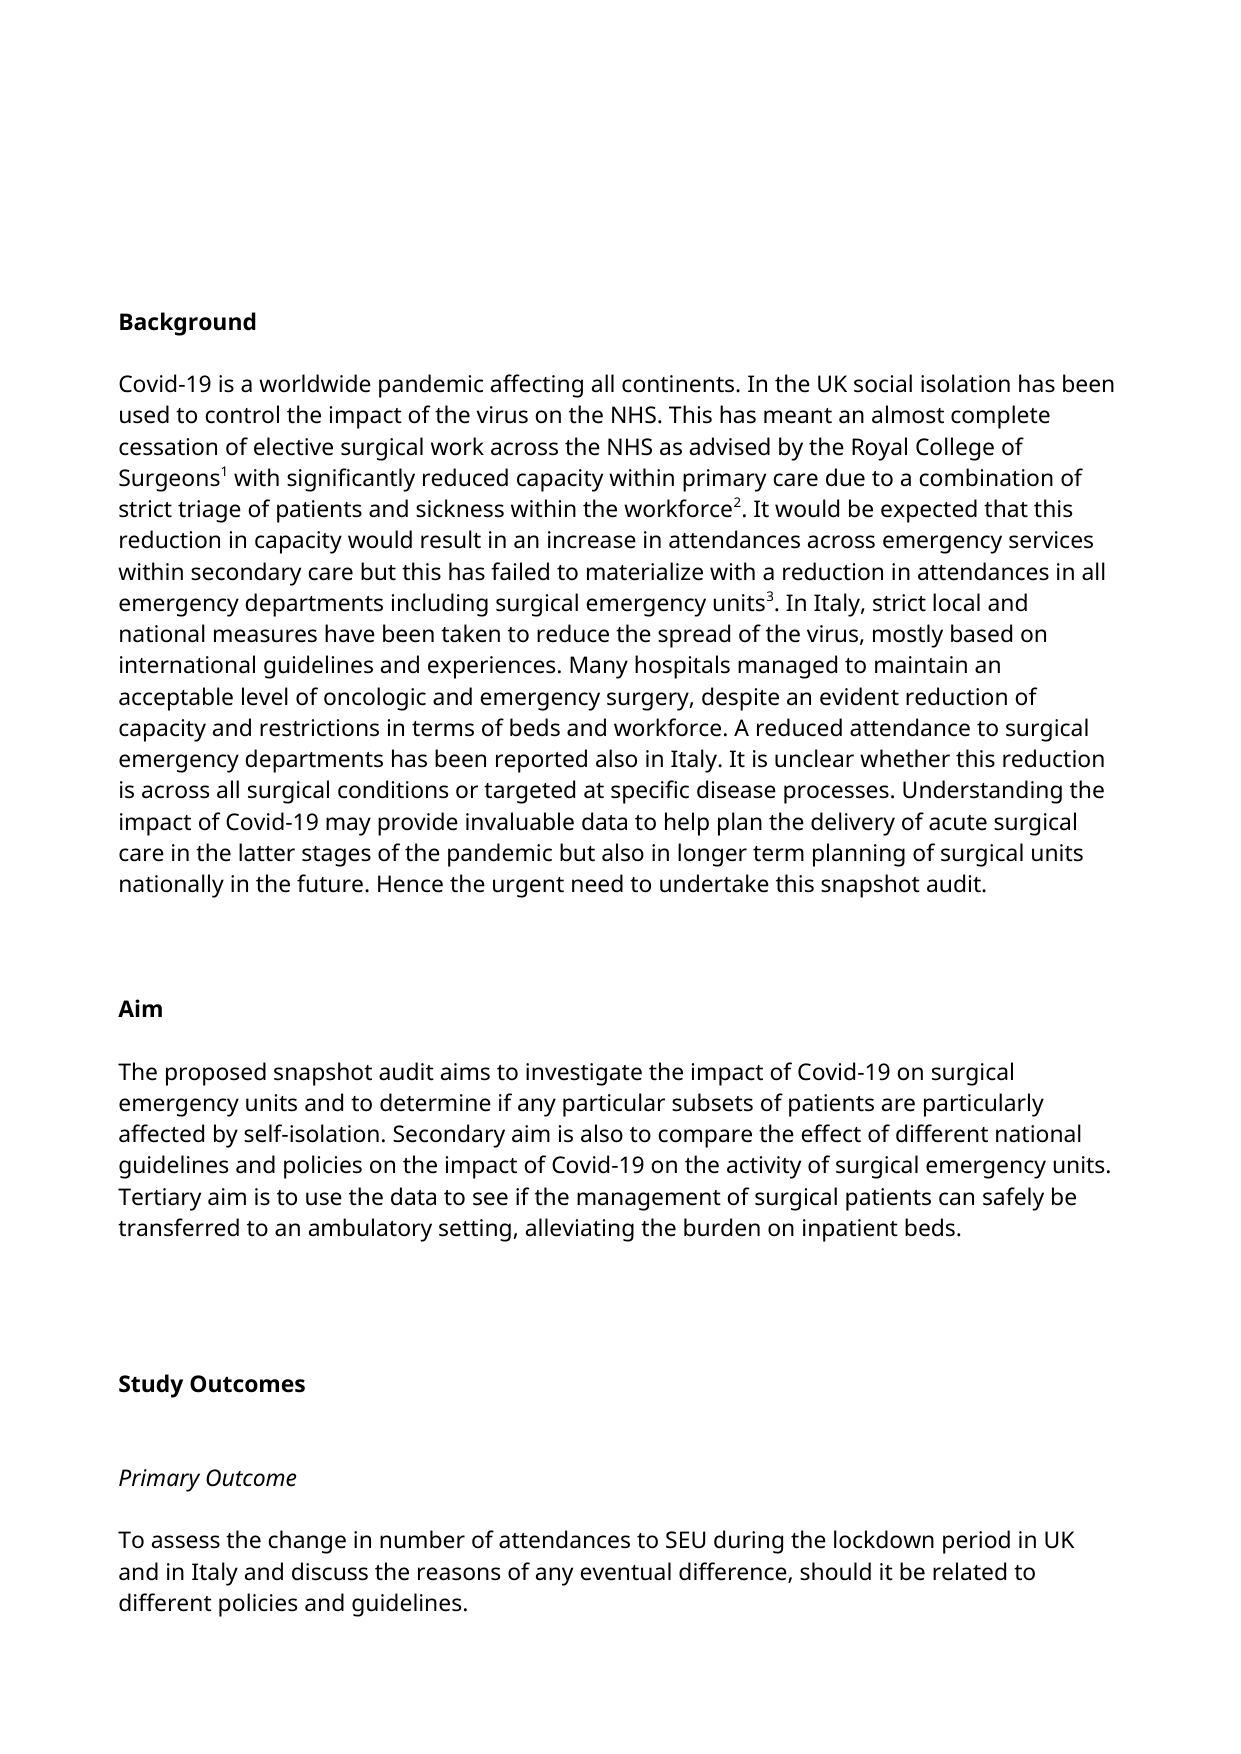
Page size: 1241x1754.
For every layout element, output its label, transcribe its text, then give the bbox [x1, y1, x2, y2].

text Primary Outcome [118, 1462, 1122, 1493]
text Tertiary aim is to use the data to see if the management of surgical patients can safely be transferred to an ambulatory setting, alleviating the burden on inpatient beds. [118, 1181, 1122, 1243]
text To assess the change in number of attendances to SEU during the lockdown period in UK and in Italy and discuss the reasons of any eventual difference, should it be related to different policies and guidelines. [118, 1524, 1122, 1618]
text Covid-19 is a worldwide pandemic affecting all continents. In the UK social isolation has been used to control the impact of the virus on the NHS. This has meant an almost complete cessation of elective surgical work across the NHS as advised by the Royal College of Surgeons1 with significantly reduced capacity within primary care due to a combination of strict triage of patients and sickness within the workforce2. It would be expected that this reduction in capacity would result in an increase in attendances across emergency services within secondary care but this has failed to materialize with a reduction in attendances in all emergency departments including surgical emergency units3. In Italy, strict local and national measures have been taken to reduce the spread of the virus, mostly based on international guidelines and experiences. Many hospitals managed to maintain an acceptable level of oncologic and emergency surgery, despite an evident reduction of capacity and restrictions in terms of beds and workforce. A reduced attendance to surgical emergency departments has been reported also in Italy. It is unclear whether this reduction is across all surgical conditions or targeted at specific disease processes. Understanding the impact of Covid-19 may provide invaluable data to help plan the delivery of acute surgical care in the latter stages of the pandemic but also in longer term planning of surgical units nationally in the future. Hence the urgent need to undertake this snapshot audit. [118, 368, 1122, 899]
text The proposed snapshot audit aims to investigate the impact of Covid-19 on surgical emergency units and to determine if any particular subsets of patients are particularly affected by self-isolation. Secondary aim is also to compare the effect of different national guidelines and policies on the impact of Covid-19 on the activity of surgical emergency units. [118, 1056, 1122, 1181]
text Aim [118, 993, 1122, 1024]
text Study Outcomes [118, 1368, 1122, 1399]
text Background [118, 306, 1122, 337]
